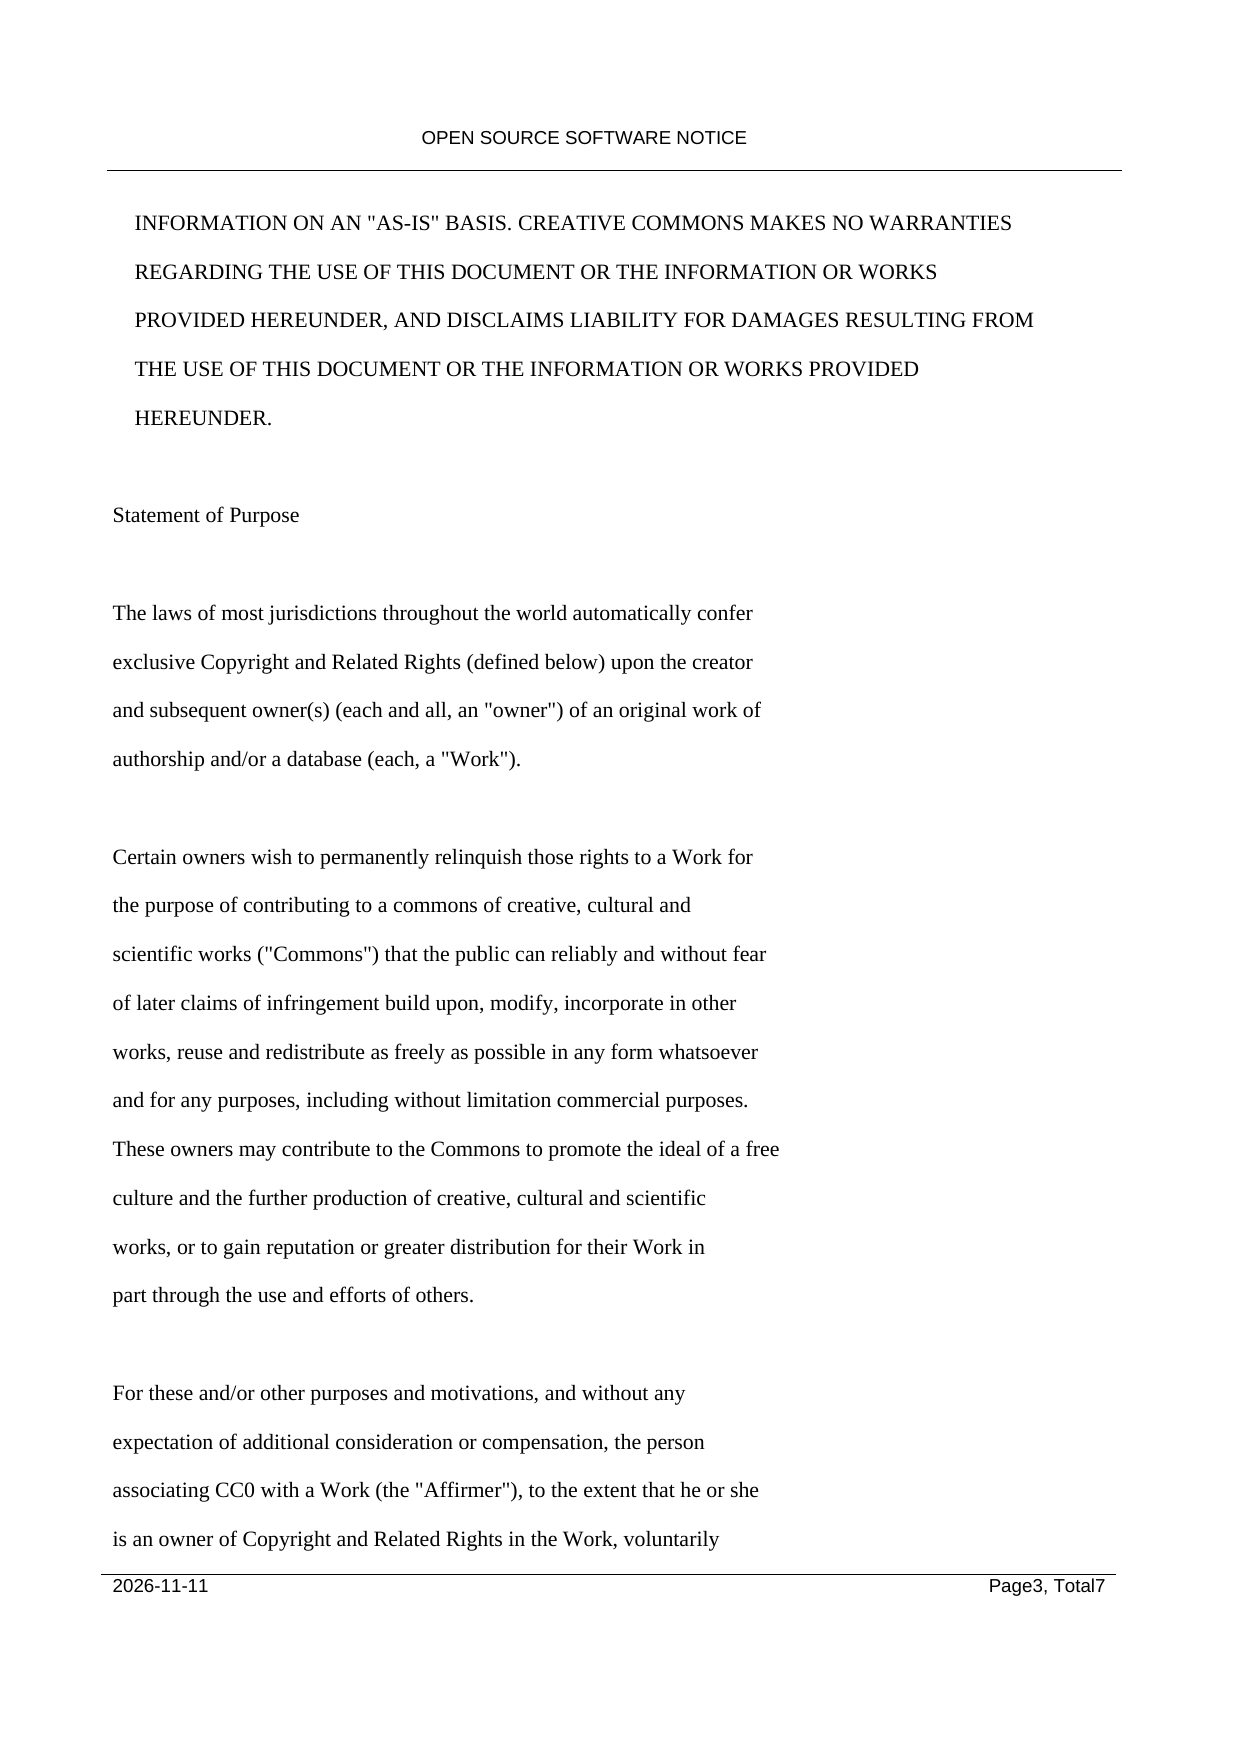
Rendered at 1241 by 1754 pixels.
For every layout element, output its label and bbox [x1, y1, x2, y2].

text [112, 206, 1128, 1555]
